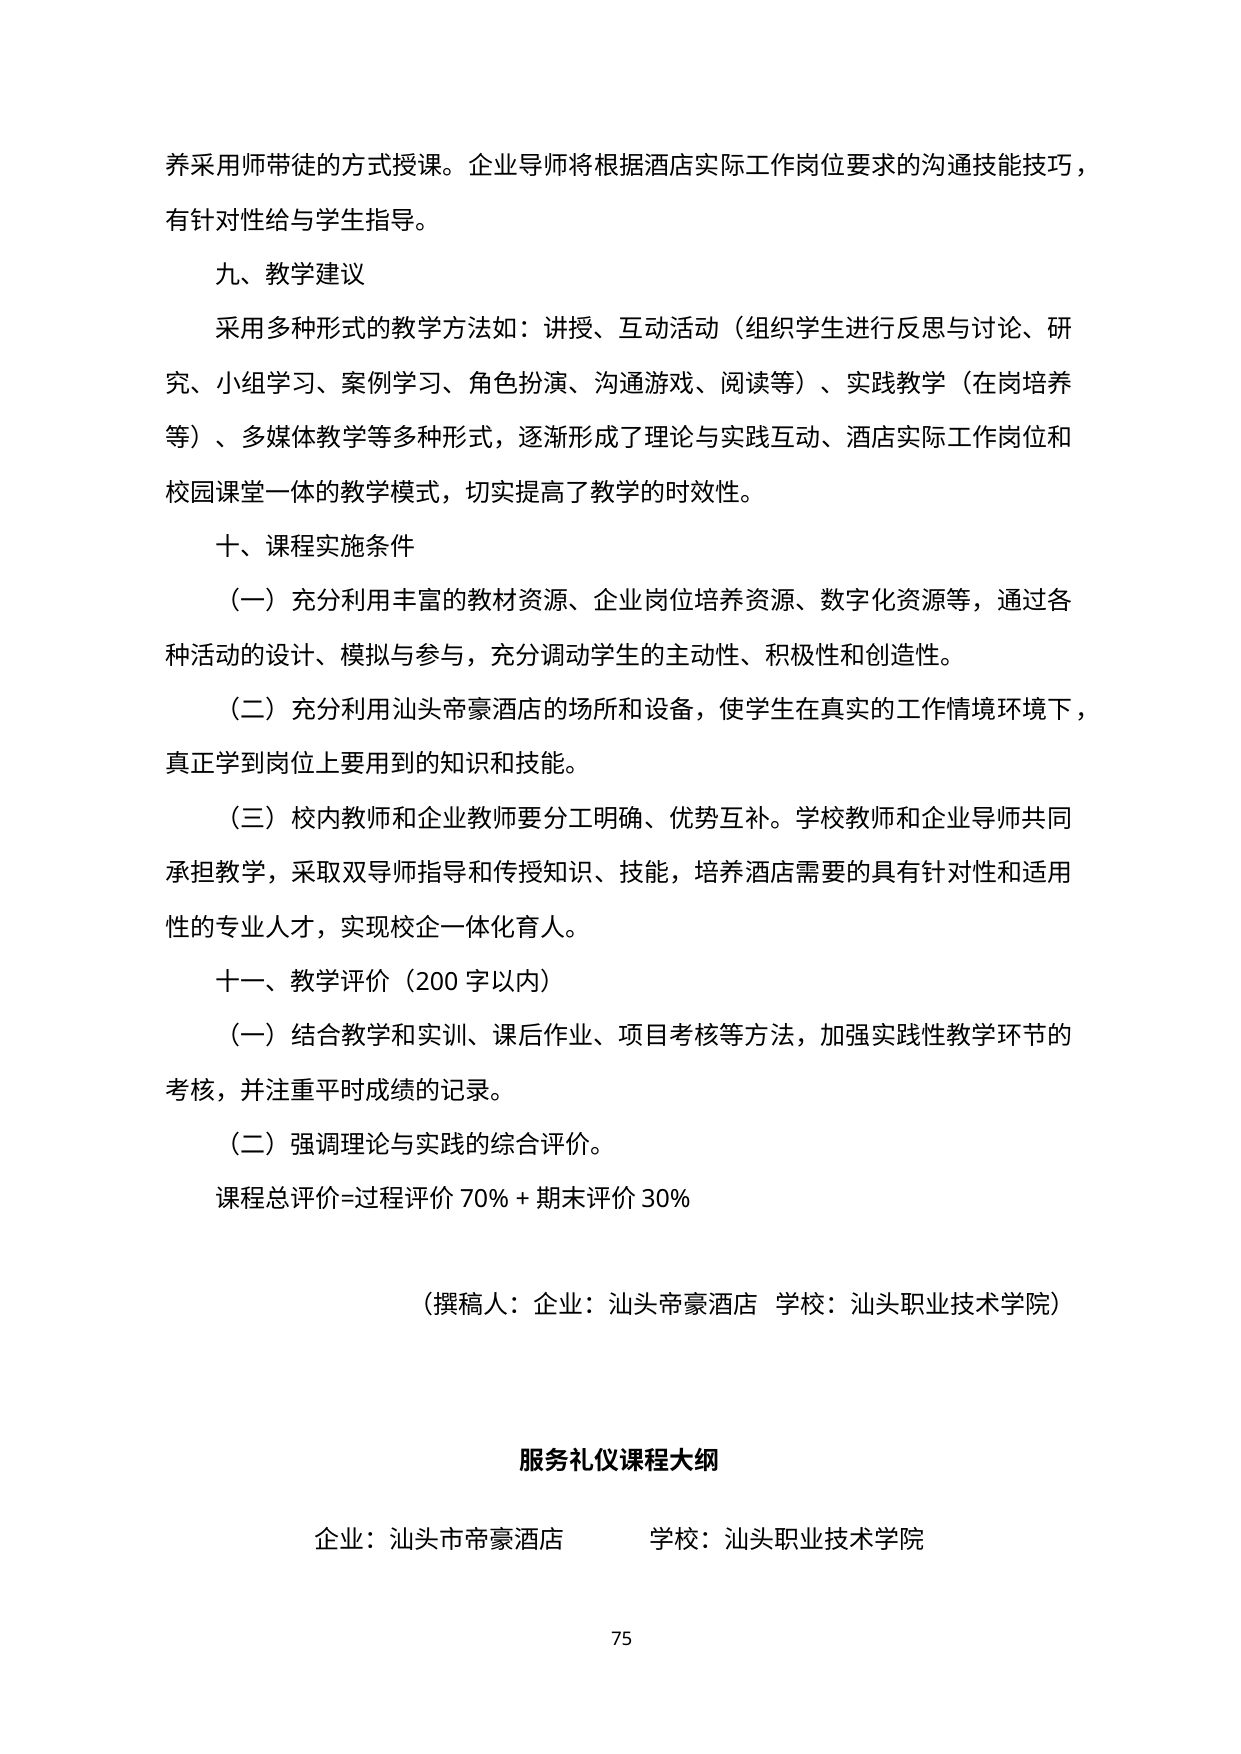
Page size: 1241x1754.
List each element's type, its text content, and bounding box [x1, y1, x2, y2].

text 课程总评价=过程评价70% + 期末评价30% [165, 1179, 1075, 1215]
subtitle 服务礼仪课程大纲 [165, 1441, 1073, 1477]
text 企业：汕头市帝豪酒店 学校：汕头职业技术学院 [165, 1519, 1073, 1556]
text 十、课程实施条件 [165, 526, 1075, 563]
text （一）充分利用丰富的教材资源、企业岗位培养资源、数字化资源等，通过各种活动的设计、模拟与参与，充分调动学生的主动性、积极性和创造性。 [165, 581, 1075, 671]
text （撰稿人：企业：汕头帝豪酒店 学校：汕头职业技术学院） [165, 1284, 1075, 1321]
text （二）充分利用汕头帝豪酒店的场所和设备，使学生在真实的工作情境环境下，真正学到岗位上要用到的知识和技能。 [165, 689, 1075, 780]
text （三）校内教师和企业教师要分工明确、优势互补。学校教师和企业导师共同承担教学，采取双导师指导和传授知识、技能，培养酒店需要的具有针对性和适用性的专业人才，实现校企一体化育人。 [165, 798, 1075, 943]
text 十一、教学评价（200 字以内） [165, 961, 1075, 998]
text 采用多种形式的教学方法如：讲授、互动活动（组织学生进行反思与讨论、研究、小组学习、案例学习、角色扮演、沟通游戏、阅读等）、实践教学（在岗培养等）、多媒体教学等多种形式，逐渐形成了理论与实践互动、酒店实际工作岗位和校园课堂一体的教学模式，切实提高了教学的时效性。 [165, 309, 1075, 508]
text （二）强调理论与实践的综合评价。 [165, 1124, 1075, 1161]
text 九、教学建议 [165, 254, 1075, 291]
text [165, 146, 1075, 236]
text （一）结合教学和实训、课后作业、项目考核等方法，加强实践性教学环节的考核，并注重平时成绩的记录。 [165, 1016, 1075, 1106]
